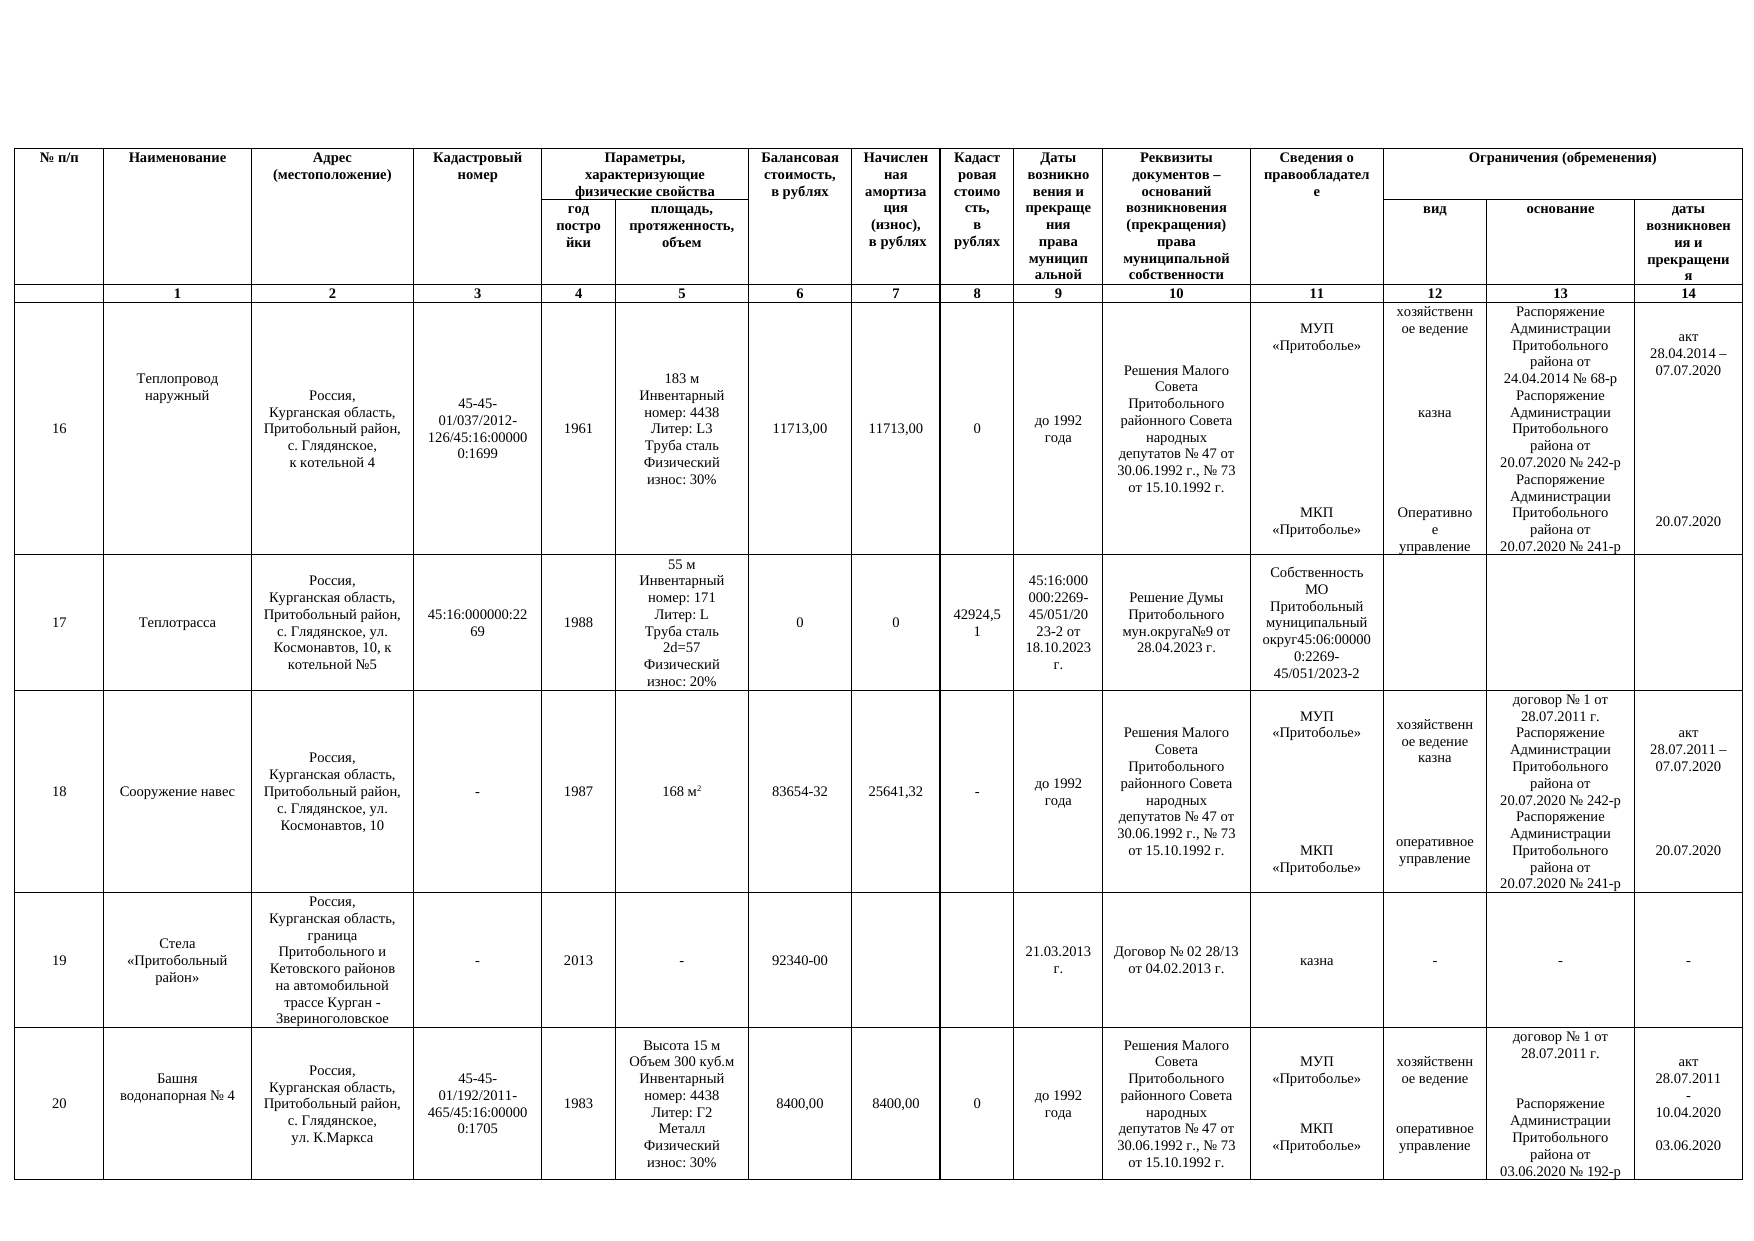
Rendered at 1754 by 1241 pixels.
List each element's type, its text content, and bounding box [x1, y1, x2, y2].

table_cell договор № 1 от 28.07.2011 г. Распоряжение Администрации Притобольного района от 20.07.2020 № 242-р Распоряжение Администрации Притобольного района от 20.07.2020 № 241-р [1487, 691, 1634, 892]
table_cell Россия, Курганская область, Притобольный район, с. Глядянское, к котельной 4 [252, 303, 413, 554]
table_cell [15, 285, 103, 302]
table_cell Договор № 02 28/13 от 04.02.2013 г. [1103, 893, 1250, 1027]
table_cell 1988 [542, 555, 615, 689]
table_cell 45-45-01/037/2012-126/45:16:000000:1699 [414, 303, 541, 554]
table_cell Россия, Курганская область, Притобольный район, с. Глядянское, ул. К.Маркса [252, 1028, 413, 1179]
table_cell 168 м2 [616, 691, 748, 892]
table_cell Россия, Курганская область, Притобольный район, с. Глядянское, ул. Космонавтов, 10 [252, 691, 413, 892]
table_cell до 1992 года [1014, 303, 1102, 554]
table_header Кадастровый номер [414, 149, 541, 284]
table_header Ограничения (обременения) [1384, 149, 1742, 199]
table_cell основание [1487, 200, 1634, 284]
table_cell Распоряжение Администрации Притобольного района от 24.04.2014 № 68-р Распоряжение Администрации Притобольного района от 20.07.2020 № 242-р Распоряжение Администрации Притобольного района от 20.07.2020 № 241-р [1487, 303, 1634, 554]
table_cell 2 [252, 285, 413, 302]
table_cell [1384, 555, 1486, 689]
table_cell 10 [1103, 285, 1250, 302]
table_cell 7 [852, 285, 939, 302]
table_cell 1 [104, 285, 251, 302]
table_cell 45-45-01/192/2011-465/45:16:000000:1705 [414, 1028, 541, 1179]
table_cell 9 [1014, 285, 1102, 302]
table_cell Собственность МО Притобольный муниципальный округ45:06:000000:2269-45/051/2023-2 [1251, 555, 1383, 689]
table_header Адрес (местоположение) [252, 149, 413, 284]
table_header Даты возникновения и прекращения права муниципальной собственности [1014, 149, 1102, 284]
table_cell акт 28.07.2011 - 10.04.2020 03.06.2020 [1635, 1028, 1742, 1179]
table_cell Стела «Притобольный район» [104, 893, 251, 1027]
table_cell 14 [1635, 285, 1742, 302]
table_cell хозяйственное ведение казна Оперативное управление [1384, 303, 1486, 554]
table_cell [941, 893, 1013, 1027]
table_cell 8400,00 [749, 1028, 851, 1179]
table_cell Решения Малого Совета Притобольного районного Совета народных депутатов № 47 от 30.06.1992 г., № 73 от 15.10.1992 г. [1103, 691, 1250, 892]
table_cell 19 [15, 893, 103, 1027]
table_cell 16 [15, 303, 103, 554]
table_cell до 1992 года [1014, 1028, 1102, 1179]
table_cell 18 [15, 691, 103, 892]
table_cell 0 [941, 1028, 1013, 1179]
table_cell до 1992 года [1014, 691, 1102, 892]
table_cell Решение Думы Притобольного мун.округа№9 от 28.04.2023 г. [1103, 555, 1250, 689]
table_cell 92340-00 [749, 893, 851, 1027]
table_cell Башня водонапорная № 4 [104, 1028, 251, 1179]
table_cell акт 28.07.2011 – 07.07.2020 20.07.2020 [1635, 691, 1742, 892]
table_cell 0 [749, 555, 851, 689]
table_cell - [414, 893, 541, 1027]
table_cell 17 [15, 555, 103, 689]
table_cell 1983 [542, 1028, 615, 1179]
table_cell договор № 1 от 28.07.2011 г. Распоряжение Администрации Притобольного района от 03.06.2020 № 192-р [1487, 1028, 1634, 1179]
table_cell Россия, Курганская область, граница Притобольного и Кетовского районов на автомобильной трассе Курган - Звериноголовское [252, 893, 413, 1027]
table_cell 8400,00 [852, 1028, 939, 1179]
table_cell [1635, 555, 1742, 689]
table_header Балансовая стоимость, в рублях [749, 149, 851, 284]
table_cell 13 [1487, 285, 1634, 302]
table_cell [852, 893, 939, 1027]
table_cell 12 [1384, 285, 1486, 302]
table_cell Россия, Курганская область, Притобольный район, с. Глядянское, ул. Космонавтов, 10, к котельной №5 [252, 555, 413, 689]
table_cell 45:16:000000:2269-45/051/2023-2 от 18.10.2023 г. [1014, 555, 1102, 689]
table_cell - [414, 691, 541, 892]
table_cell 21.03.2013 г. [1014, 893, 1102, 1027]
table_cell 6 [749, 285, 851, 302]
table_cell Высота 15 м Объем 300 куб.м Инвентарный номер: 4438 Литер: Г2 Металл Физический износ: 30% [616, 1028, 748, 1179]
table_cell - [941, 691, 1013, 892]
table_cell 183 м Инвентарный номер: 4438 Литер: L3 Труба сталь Физический износ: 30% [616, 303, 748, 554]
table_cell Решения Малого Совета Притобольного районного Совета народных депутатов № 47 от 30.06.1992 г., № 73 от 15.10.1992 г. [1103, 1028, 1250, 1179]
table_cell площадь, протяженность, объем [616, 200, 748, 284]
table_cell МУП «Притоболье» МКП «Притоболье» [1251, 691, 1383, 892]
table_cell 8 [941, 285, 1013, 302]
table_header Наименование [104, 149, 251, 284]
table_cell МУП «Притоболье» МКП «Притоболье» [1251, 1028, 1383, 1179]
table_cell акт 28.04.2014 – 07.07.2020 20.07.2020 [1635, 303, 1742, 554]
table_cell 11 [1251, 285, 1383, 302]
table_cell 0 [852, 555, 939, 689]
table_cell МУП «Притоболье» МКП «Притоболье» [1251, 303, 1383, 554]
table_header Сведения о правообладателе [1251, 149, 1383, 284]
table_cell 0 [941, 303, 1013, 554]
table_cell 42924,51 [941, 555, 1013, 689]
table_cell даты возникновения и прекращения [1635, 200, 1742, 284]
table_cell Теплопровод наружный [104, 303, 251, 554]
table_cell 20 [15, 1028, 103, 1179]
table_cell 2013 [542, 893, 615, 1027]
table_header № п/п [15, 149, 103, 284]
table_header Параметры, характеризующие физические свойства [542, 149, 748, 199]
table_cell 83654-32 [749, 691, 851, 892]
table_cell - [1487, 893, 1634, 1027]
table_header Реквизиты документов – оснований возникновения (прекращения) права муниципальной собственности [1103, 149, 1250, 284]
table_cell Теплотрасса [104, 555, 251, 689]
table_cell хозяйственное ведение казна оперативное управление [1384, 691, 1486, 892]
table_cell 1987 [542, 691, 615, 892]
table_cell хозяйственное ведение оперативное управление [1384, 1028, 1486, 1179]
table_cell 55 м Инвентарный номер: 171 Литер: L Труба сталь 2d=57 Физический износ: 20% [616, 555, 748, 689]
table_cell 3 [414, 285, 541, 302]
table_cell Сооружение навес [104, 691, 251, 892]
table_cell 45:16:000000:2269 [414, 555, 541, 689]
table_cell - [616, 893, 748, 1027]
table_cell 25641,32 [852, 691, 939, 892]
table_cell - [1635, 893, 1742, 1027]
table_cell 1961 [542, 303, 615, 554]
table_cell Решения Малого Совета Притобольного районного Совета народных депутатов № 47 от 30.06.1992 г., № 73 от 15.10.1992 г. [1103, 303, 1250, 554]
table_header Начисленная амортизация (износ), в рублях [852, 149, 939, 284]
table_cell казна [1251, 893, 1383, 1027]
table_cell 11713,00 [852, 303, 939, 554]
table_header Кадастровая стоимость, в рублях [941, 149, 1013, 284]
table_cell 5 [616, 285, 748, 302]
table_cell 11713,00 [749, 303, 851, 554]
table_cell 4 [542, 285, 615, 302]
table_cell [1487, 555, 1634, 689]
table_cell вид [1384, 200, 1486, 284]
table_cell - [1384, 893, 1486, 1027]
table_cell год постройки [542, 200, 615, 284]
